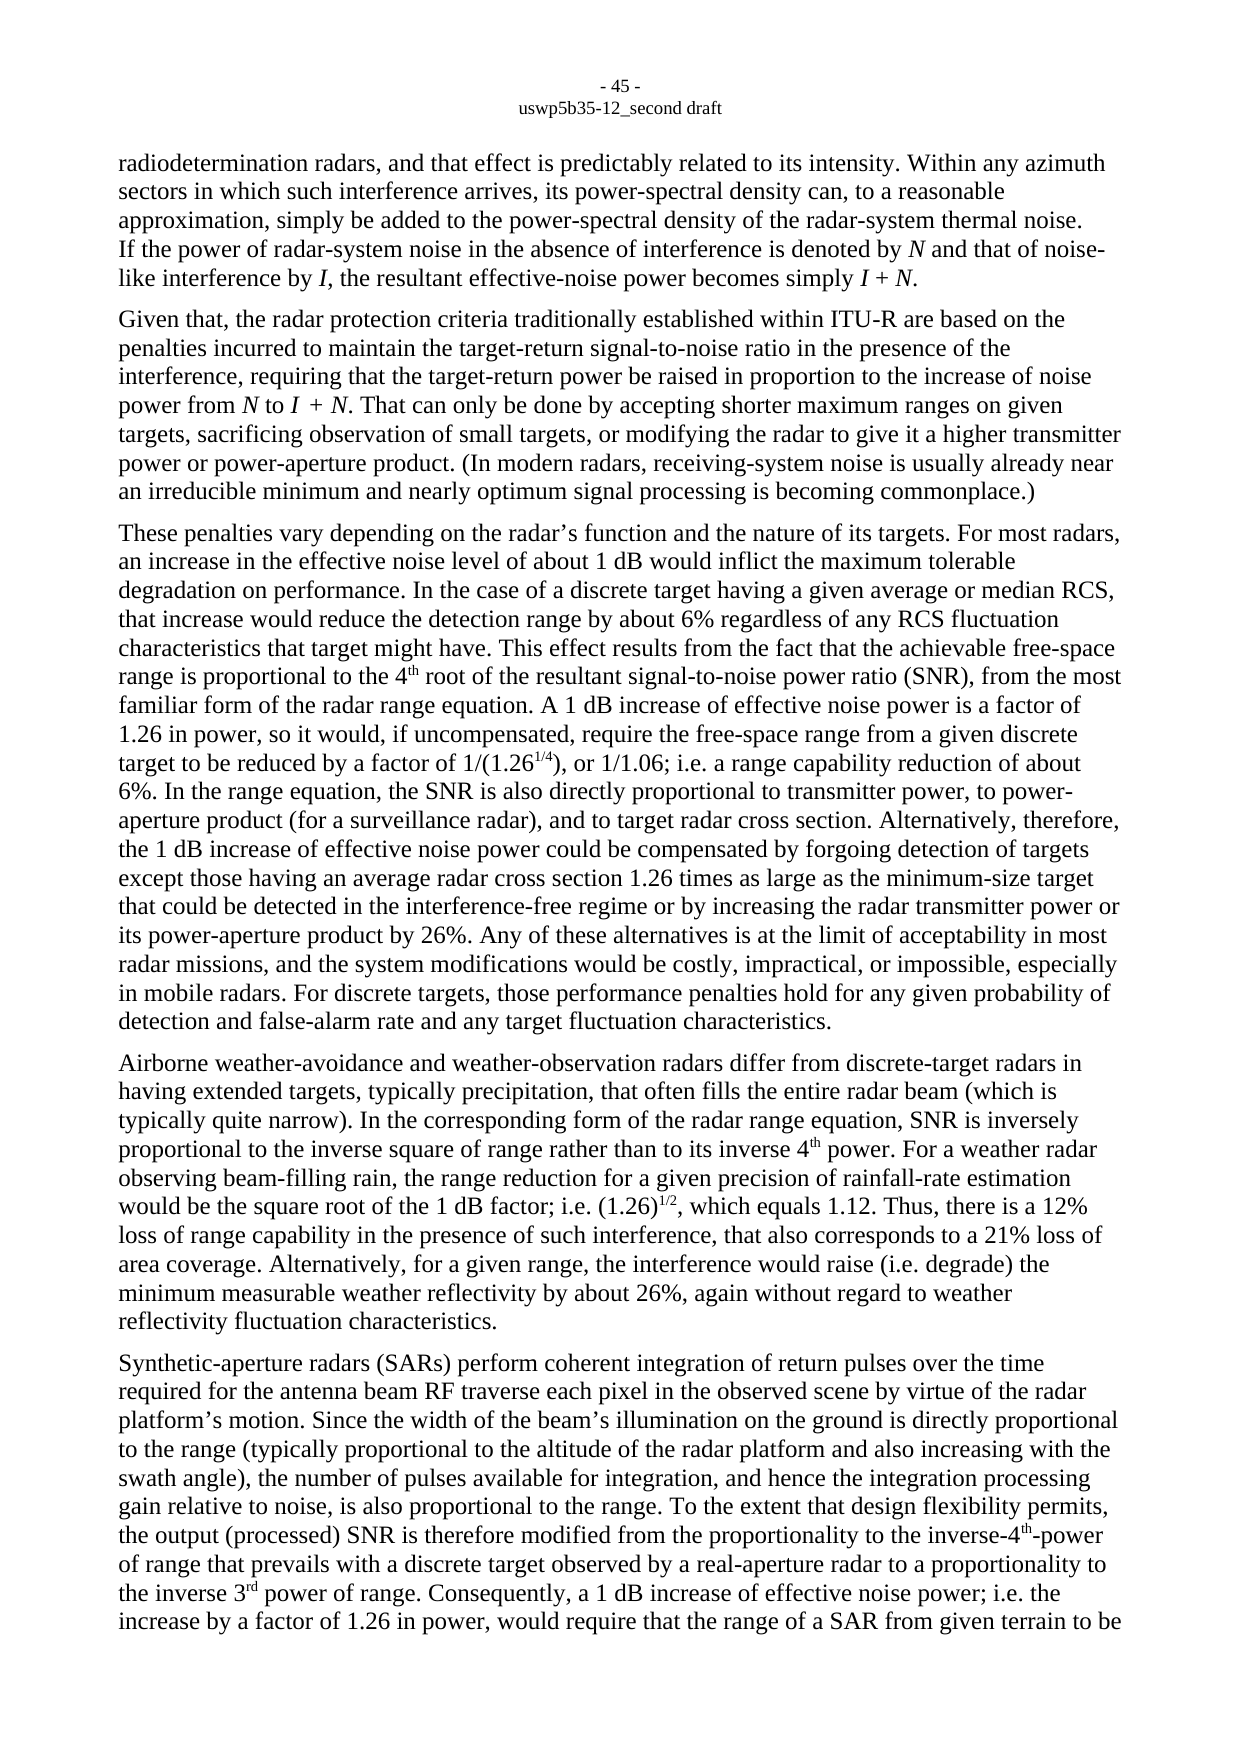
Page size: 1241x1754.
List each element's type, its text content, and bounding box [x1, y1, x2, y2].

text Airborne weather-avoidance and weather-observation radars differ from discrete-target radars in having extended targets, typically precipitation, that often fills the entire radar beam (which is typically quite narrow). In the corresponding form of the radar range equation, SNR is inversely proportional to the inverse square of range rather than to its inverse 4th power. For a weather radar observing beam-filling rain, the range reduction for a given precision of rainfall-rate estimation would be the square root of the 1 dB factor; i.e. (1.26)1/2, which equals 1.12. Thus, there is a 12% loss of range capability in the presence of such interference, that also corresponds to a 21% loss of area coverage. Alternatively, for a given range, the interference would raise (i.e. degrade) the minimum measurable weather reflectivity by about 26%, again without regard to weather reflectivity fluctuation characteristics. [118, 1048, 1122, 1335]
text These penalties vary depending on the radar’s function and the nature of its targets. For most radars, an increase in the effective noise level of about 1 dB would inflict the maximum tolerable degradation on performance. In the case of a discrete target having a given average or median RCS, that increase would reduce the detection range by about 6% regardless of any RCS fluctuation characteristics that target might have. This effect results from the fact that the achievable free-space range is proportional to the 4th root of the resultant signal-to-noise power ratio (SNR), from the most familiar form of the radar range equation. A 1 dB increase of effective noise power is a factor of 1.26 in power, so it would, if uncompensated, require the free-space range from a given discrete target to be reduced by a factor of 1/(1.261/4), or 1/1.06; i.e. a range capability reduction of about 6%. In the range equation, the SNR is also directly proportional to transmitter power, to power-aperture product (for a surveillance radar), and to target radar cross section. Alternatively, therefore, the 1 dB increase of effective noise power could be compensated by forgoing detection of targets except those having an average radar cross section 1.26 times as large as the minimum-size target that could be detected in the interference-free regime or by increasing the radar transmitter power or its power-aperture product by 26%. Any of these alternatives is at the limit of acceptability in most radar missions, and the system modifications would be costly, impractical, or impossible, especially in mobile radars. For discrete targets, those performance penalties hold for any given probability of detection and false-alarm rate and any target fluctuation characteristics. [118, 518, 1122, 1035]
text Given that, the radar protection criteria traditionally established within ITU-R are based on the penalties incurred to maintain the target-return signal-to-noise ratio in the presence of the interference, requiring that the target-return power be raised in proportion to the increase of noise power from N to I + N. That can only be done by accepting shorter maximum ranges on given targets, sacrificing observation of small targets, or modifying the radar to give it a higher transmitter power or power-aperture product. (In modern radars, receiving-system noise is usually already near an irreducible minimum and nearly optimum signal processing is becoming commonplace.) [118, 304, 1122, 505]
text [118, 148, 1122, 291]
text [118, 1348, 1122, 1635]
